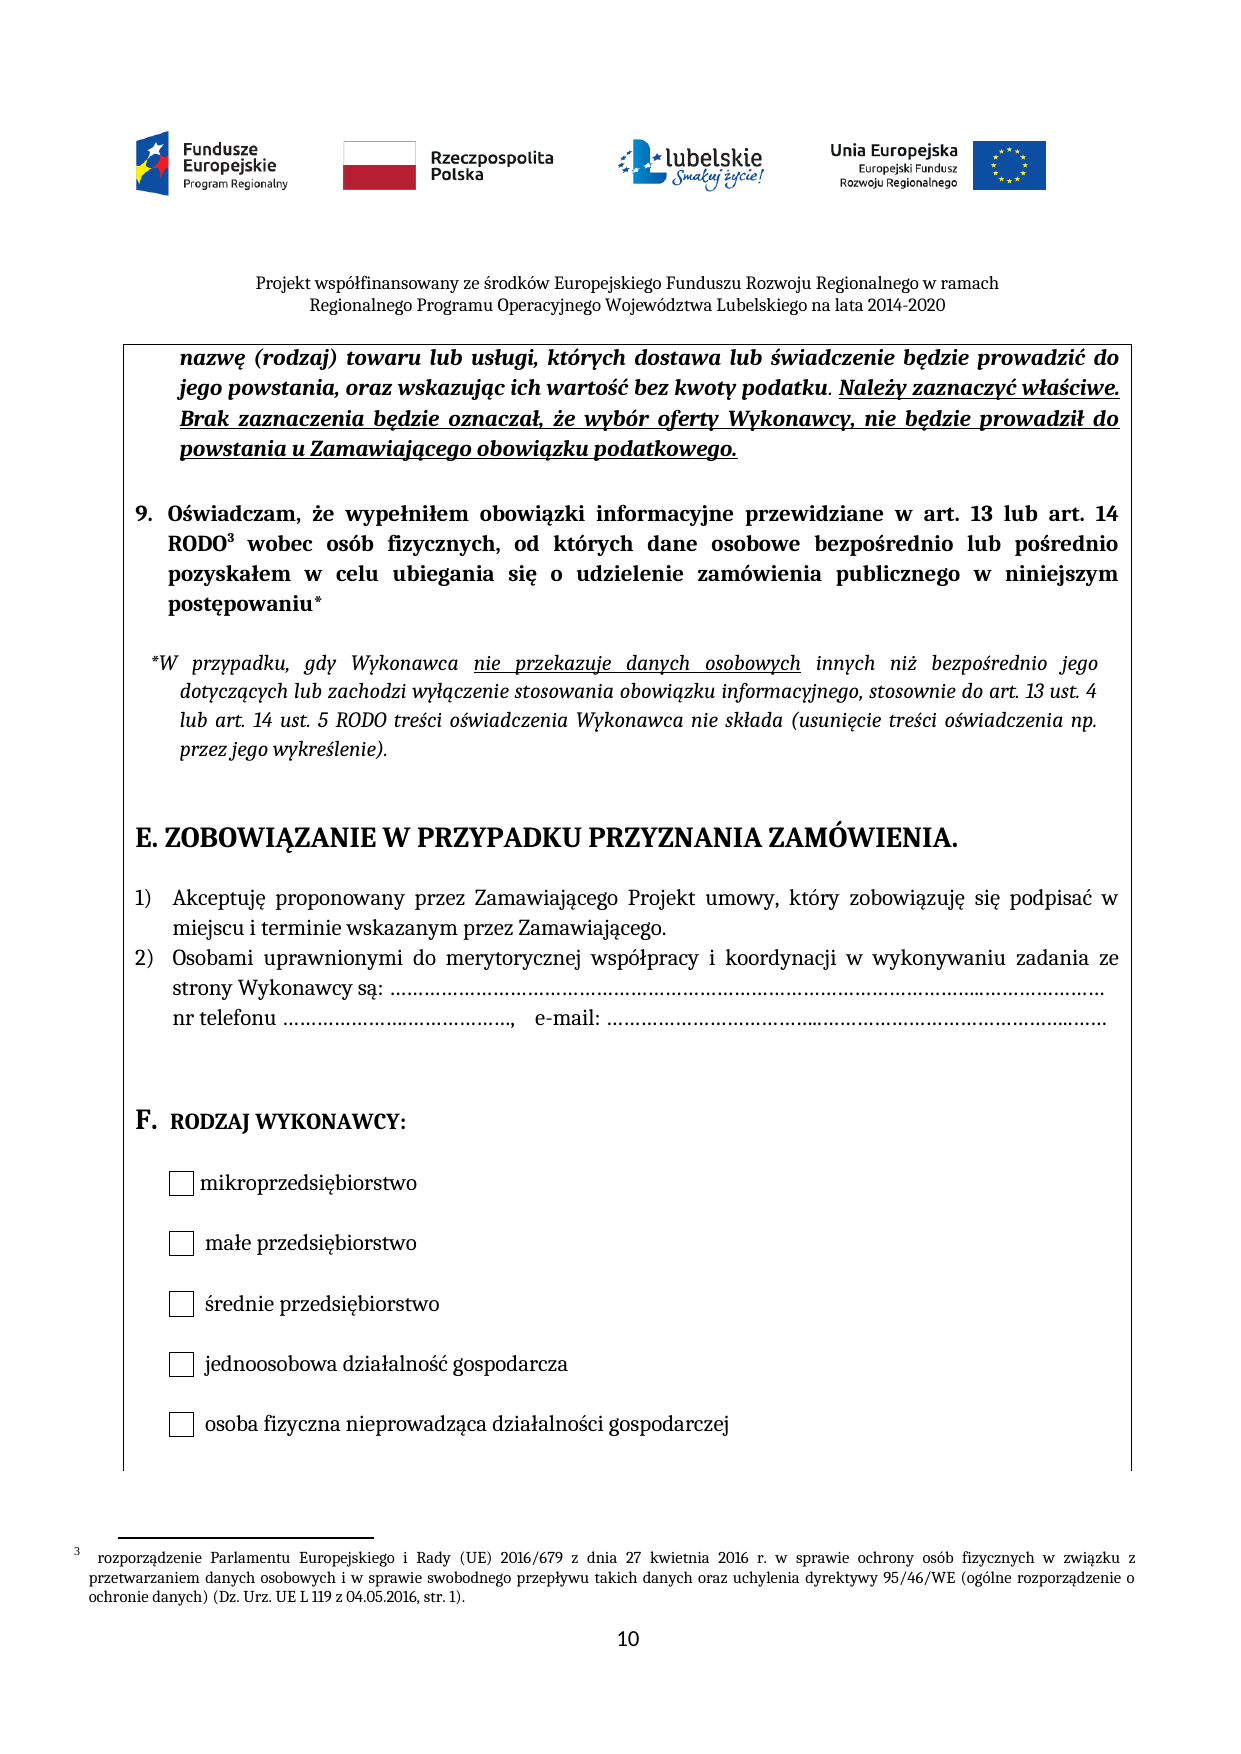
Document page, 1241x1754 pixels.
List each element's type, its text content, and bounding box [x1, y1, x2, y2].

table_cell E. ZOBOWIĄZANIE W PRZYPADKU PRZYZNANIA ZAMÓWIENIA. Akceptuję proponowany przez Zamawiającego Projekt umowy, który zobowiązuję się podpisać w miejscu i terminie wskazanym przez Zamawiającego. Osobami uprawnionymi do merytorycznej współpracy i koordynacji w wykonywaniu zadania ze strony Wykonawcy są: …………………………………………………………………………………………..………………… nr telefonu ………………….………………, e-mail: ………………………………..……………………………………..…… [124, 809, 1131, 1091]
picture [118, 73, 1062, 249]
